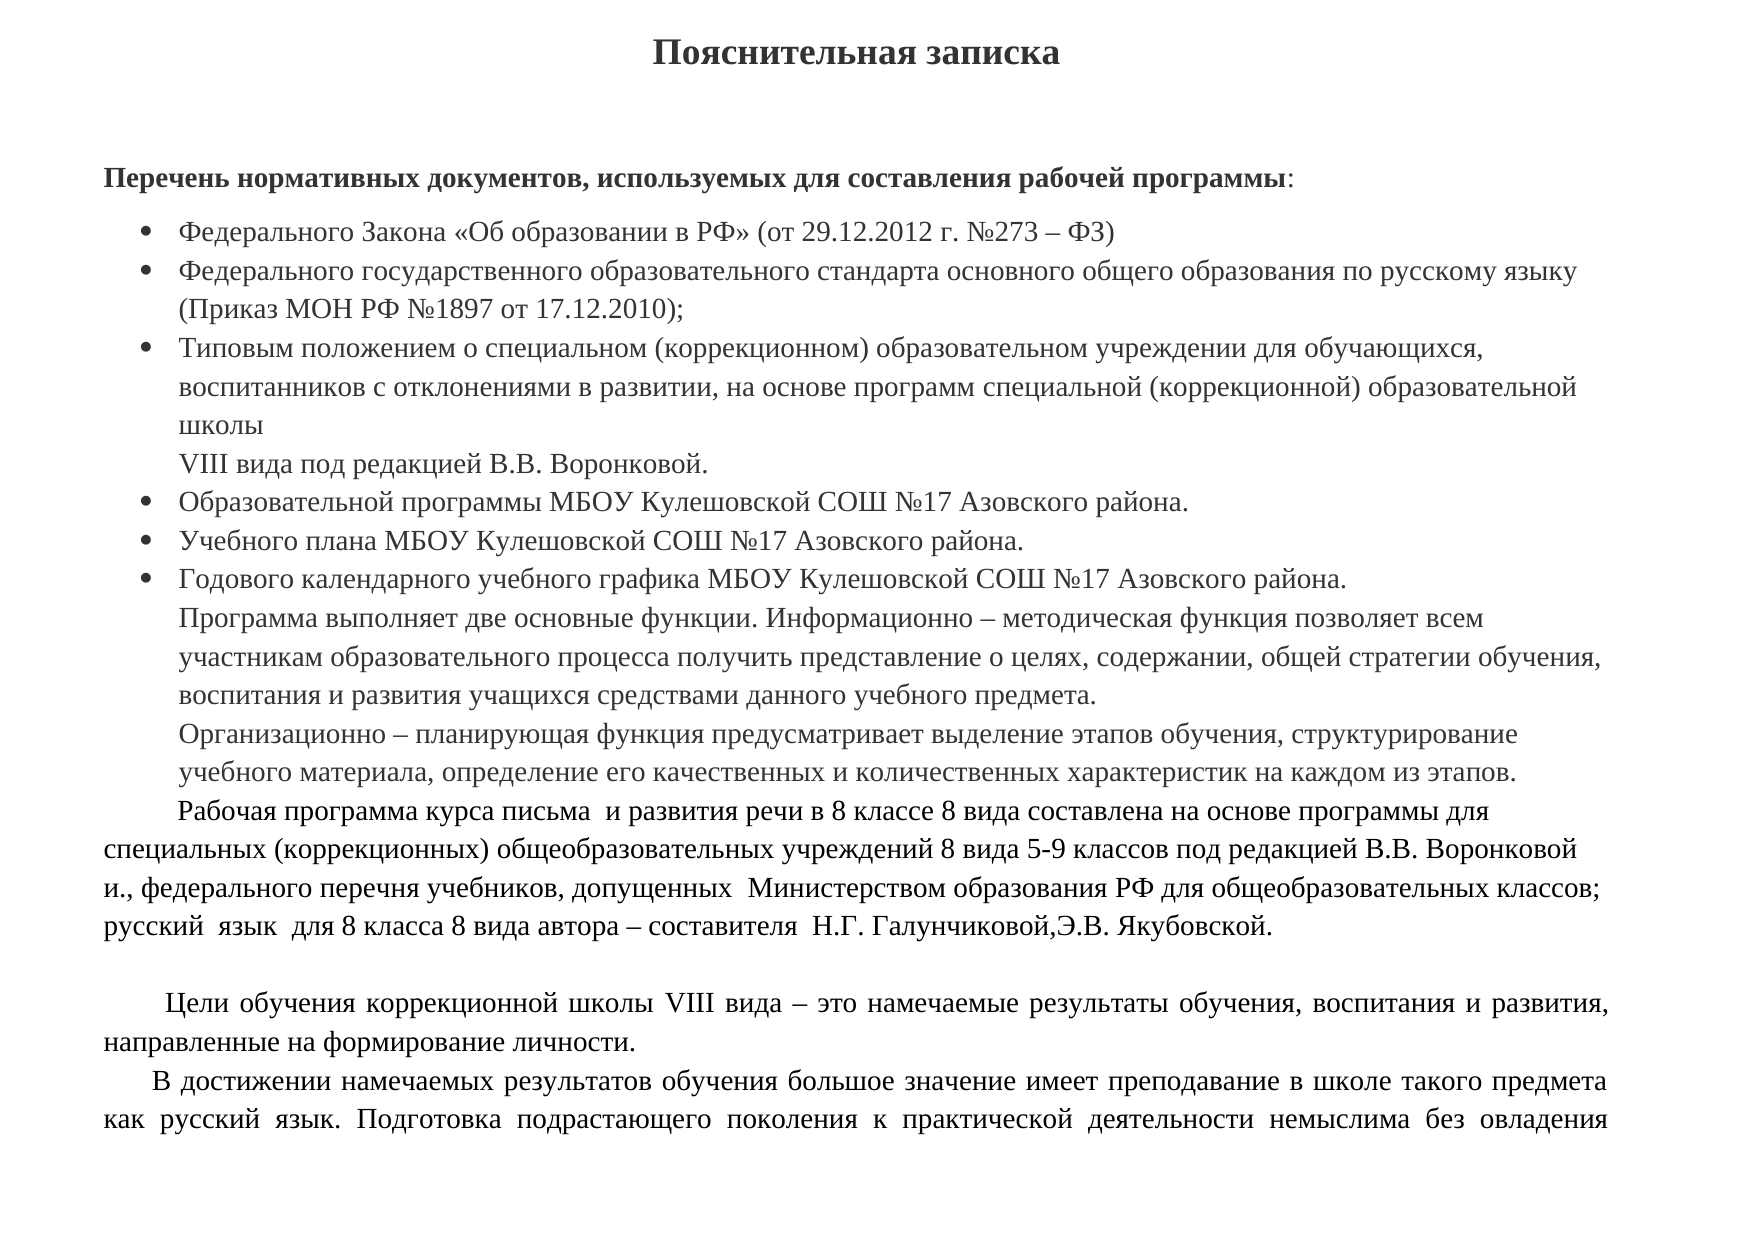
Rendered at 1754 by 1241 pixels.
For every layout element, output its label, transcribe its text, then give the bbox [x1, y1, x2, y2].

text Пояснительная записка [103, 29, 1609, 73]
list Федерального Закона «Об образовании в РФ» (от 29.12.2012 г. №273 – ФЗ) [141, 214, 1609, 248]
list Типовым положением о специальном (коррекционном) образовательном учреждении для обучающихся, воспитанников с отклонениями в развитии, на основе программ специальной (коррекционной) образовательной школы VIII вида под редакцией В.В. Воронковой. [141, 330, 1609, 479]
text Организационно – планирующая функция предусматривает выделение этапов обучения, структурирование учебного материала, определение его качественных и количественных характеристик на каждом из этапов. [178, 716, 1609, 788]
list Федерального государственного образовательного стандарта основного общего образования по русскому языку (Приказ МОН РФ №1897 от 17.12.2010); [141, 253, 1609, 325]
text Перечень нормативных документов, используемых для составления рабочей программы: [103, 160, 1609, 193]
list Образовательной программы МБОУ Кулешовской СОШ №17 Азовского района. [141, 484, 1609, 518]
list Учебного плана МБОУ Кулешовской СОШ №17 Азовского района. [141, 523, 1609, 557]
text Программа выполняет две основные функции. Информационно – методическая функция позволяет всем участникам образовательного процесса получить представление о целях, содержании, общей стратегии обучения, воспитания и развития учащихся средствами данного учебного предмета. [178, 600, 1609, 711]
list Годового календарного учебного графика МБОУ Кулешовской СОШ №17 Азовского района. [141, 562, 1609, 595]
text Рабочая программа курса письма и развития речи в 8 классе 8 вида составлена на основе программы для специальных (коррекционных) общеобразовательных учреждений 8 вида 5-9 классов под редакцией В.В. Воронковой и., федерального перечня учебников, допущенных Министерством образования РФ для общеобразовательных классов; русский язык для 8 класса 8 вида автора – составителя Н.Г. Галунчиковой,Э.В. Якубовской. [103, 793, 1609, 942]
text Цели обучения коррекционной школы VIII вида – это намечаемые результаты обучения, воспитания и развития, направленные на формирование личности. [103, 986, 1609, 1058]
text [103, 1063, 1609, 1135]
